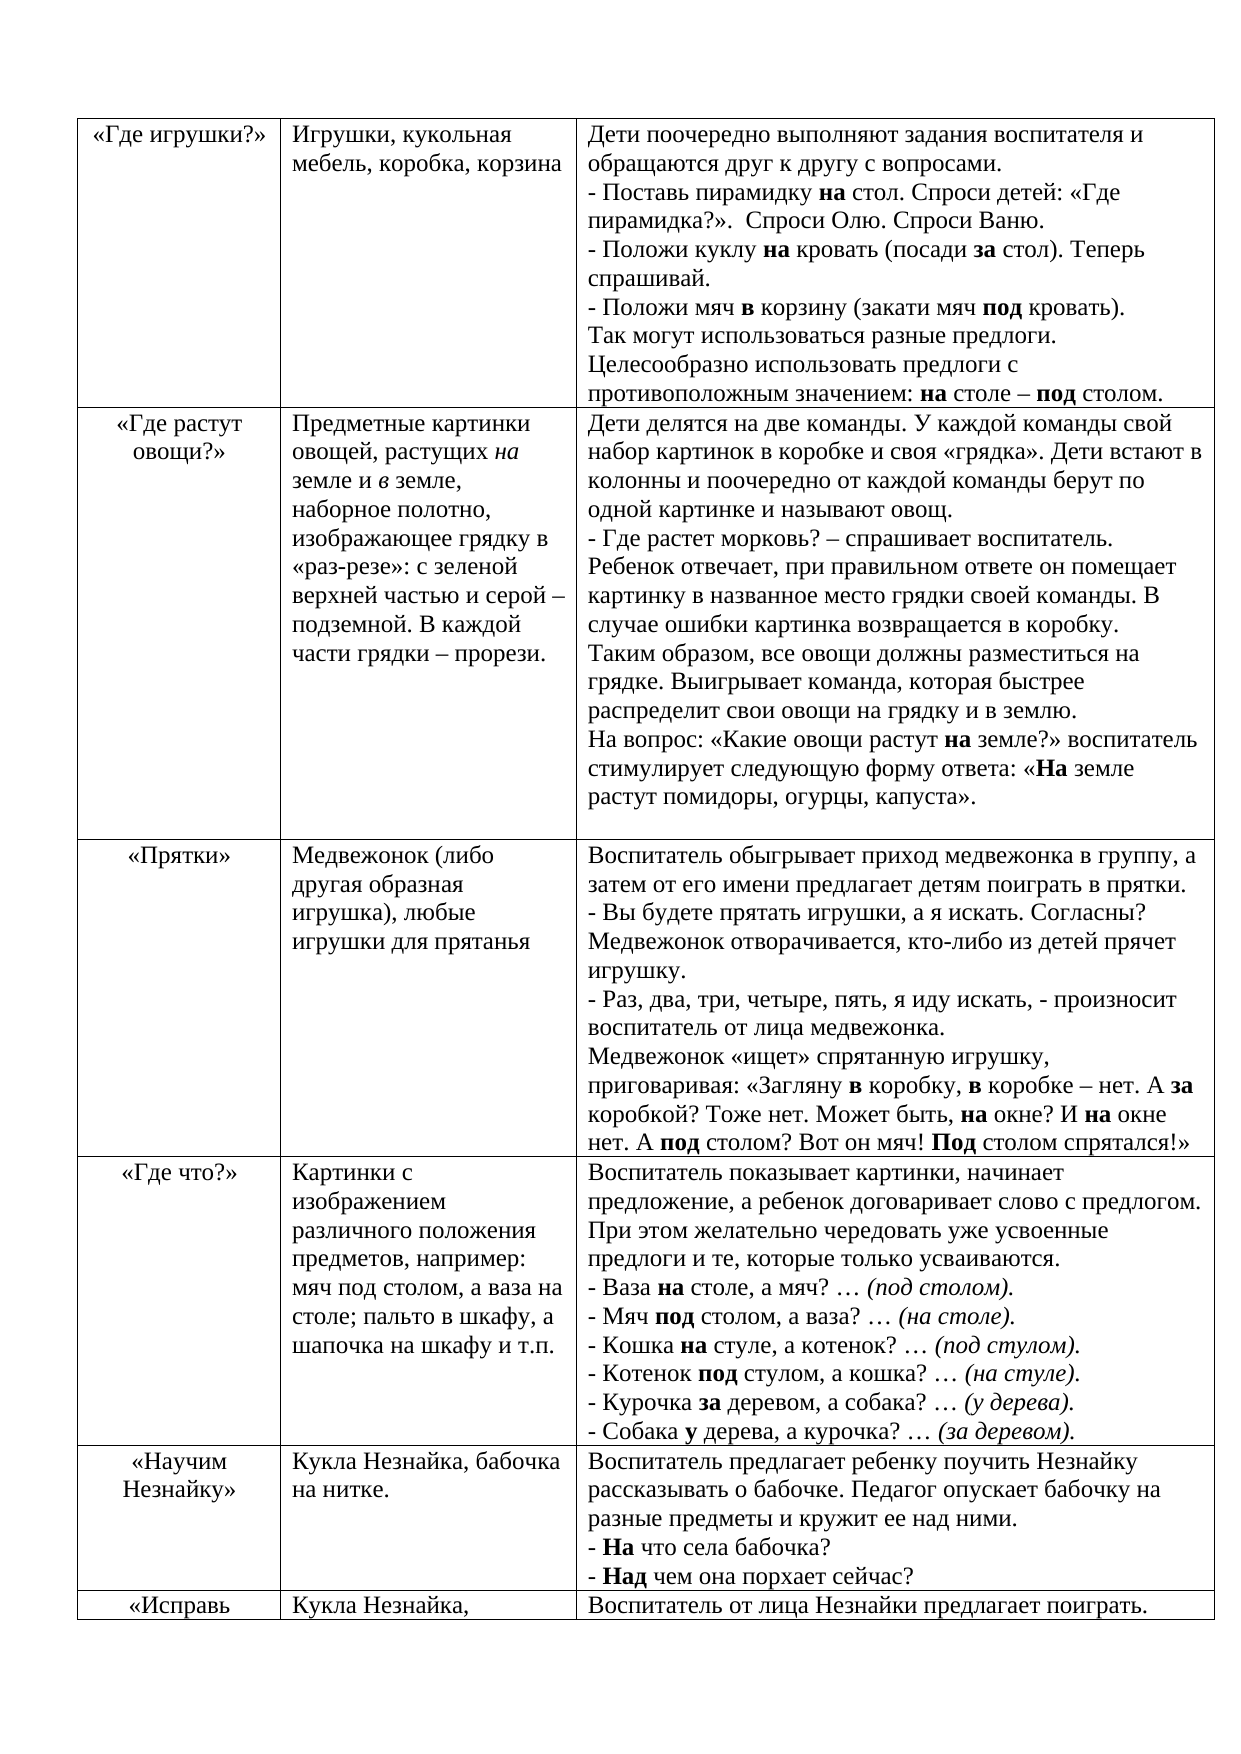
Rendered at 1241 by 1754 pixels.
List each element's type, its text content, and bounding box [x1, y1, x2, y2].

table_cell Дети поочередно выполняют задания воспитателя и обращаются друг к другу с вопросами. - Поставь пирамидку на стол. Спроси детей: «Где пирамидка?». Спроси Олю. Спроси Ваню. - Положи куклу на кровать (посади за стол). Теперь спрашивай. - Положи мяч в корзину (закати мяч под кровать). Так могут использоваться разные предлоги. Целесообразно использовать предлоги с противоположным значением: на столе – под столом. [577, 119, 1214, 407]
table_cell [577, 1591, 1214, 1619]
table_cell «Где игрушки?» [78, 119, 280, 407]
table_cell Кукла Незнайка, бабочка на нитке. [281, 1446, 576, 1589]
table_cell Игрушки, кукольная мебель, коробка, корзина [281, 119, 576, 407]
table_cell Воспитатель обыгрывает приход медвежонка в группу, а затем от его имени предлагает детям поиграть в прятки. - Вы будете прятать игрушки, а я искать. Согласны? Медвежонок отворачивается, кто-либо из детей прячет игрушку. - Раз, два, три, четыре, пять, я иду искать, - произносит воспитатель от лица медвежонка. Медвежонок «ищет» спрятанную игрушку, приговаривая: «Загляну в коробку, в коробке – нет. А за коробкой? Тоже нет. Может быть, на окне? И на окне нет. А под столом? Вот он мяч! Под столом спрятался!» [577, 840, 1214, 1156]
table_cell Воспитатель предлагает ребенку поучить Незнайку рассказывать о бабочке. Педагог опускает бабочку на разные предметы и кружит ее над ними. - На что села бабочка? - Над чем она порхает сейчас? [577, 1446, 1214, 1589]
table_cell «Прятки» [78, 840, 280, 1156]
table_cell Предметные картинки овощей, растущих на земле и в земле, наборное полотно, изображающее грядку в «раз-резе»: с зеленой верхней частью и серой – подземной. В каждой части грядки – прорези. [281, 408, 576, 839]
table_cell Медвежонок (либо другая образная игрушка), любые игрушки для прятанья [281, 840, 576, 1156]
table_cell Картинки с изображением различного положения предметов, например: мяч под столом, а ваза на столе; пальто в шкафу, а шапочка на шкафу и т.п. [281, 1157, 576, 1445]
table_cell «Исправь Незнайку» [78, 1591, 280, 1619]
table_cell Дети делятся на две команды. У каждой команды свой набор картинок в коробке и своя «грядка». Дети встают в колонны и поочередно от каждой команды берут по одной картинке и называют овощ. - Где растет морковь? – спрашивает воспитатель. Ребенок отвечает, при правильном ответе он помещает картинку в названное место грядки своей команды. В случае ошибки картинка возвращается в коробку. Таким образом, все овощи должны разместиться на грядке. Выигрывает команда, которая быстрее распределит свои овощи на грядку и в землю. На вопрос: «Какие овощи растут на земле?» воспитатель стимулирует следующую форму ответа: «На земле растут помидоры, огурцы, капуста». [577, 408, 1214, 839]
table_cell «Где растут овощи?» [78, 408, 280, 839]
table_cell «Где что?» [78, 1157, 280, 1445]
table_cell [281, 1591, 576, 1619]
table_cell «Научим Незнайку» [78, 1446, 280, 1589]
table_cell Воспитатель показывает картинки, начинает предложение, а ребенок договаривает слово с предлогом. При этом желательно чередовать уже усвоенные предлоги и те, которые только усваиваются. - Ваза на столе, а мяч? … (под столом). - Мяч под столом, а ваза? … (на столе). - Кошка на стуле, а котенок? … (под стулом). - Котенок под стулом, а кошка? … (на стуле). - Курочка за деревом, а собака? … (у дерева). - Собака у дерева, а курочка? … (за деревом). [577, 1157, 1214, 1445]
